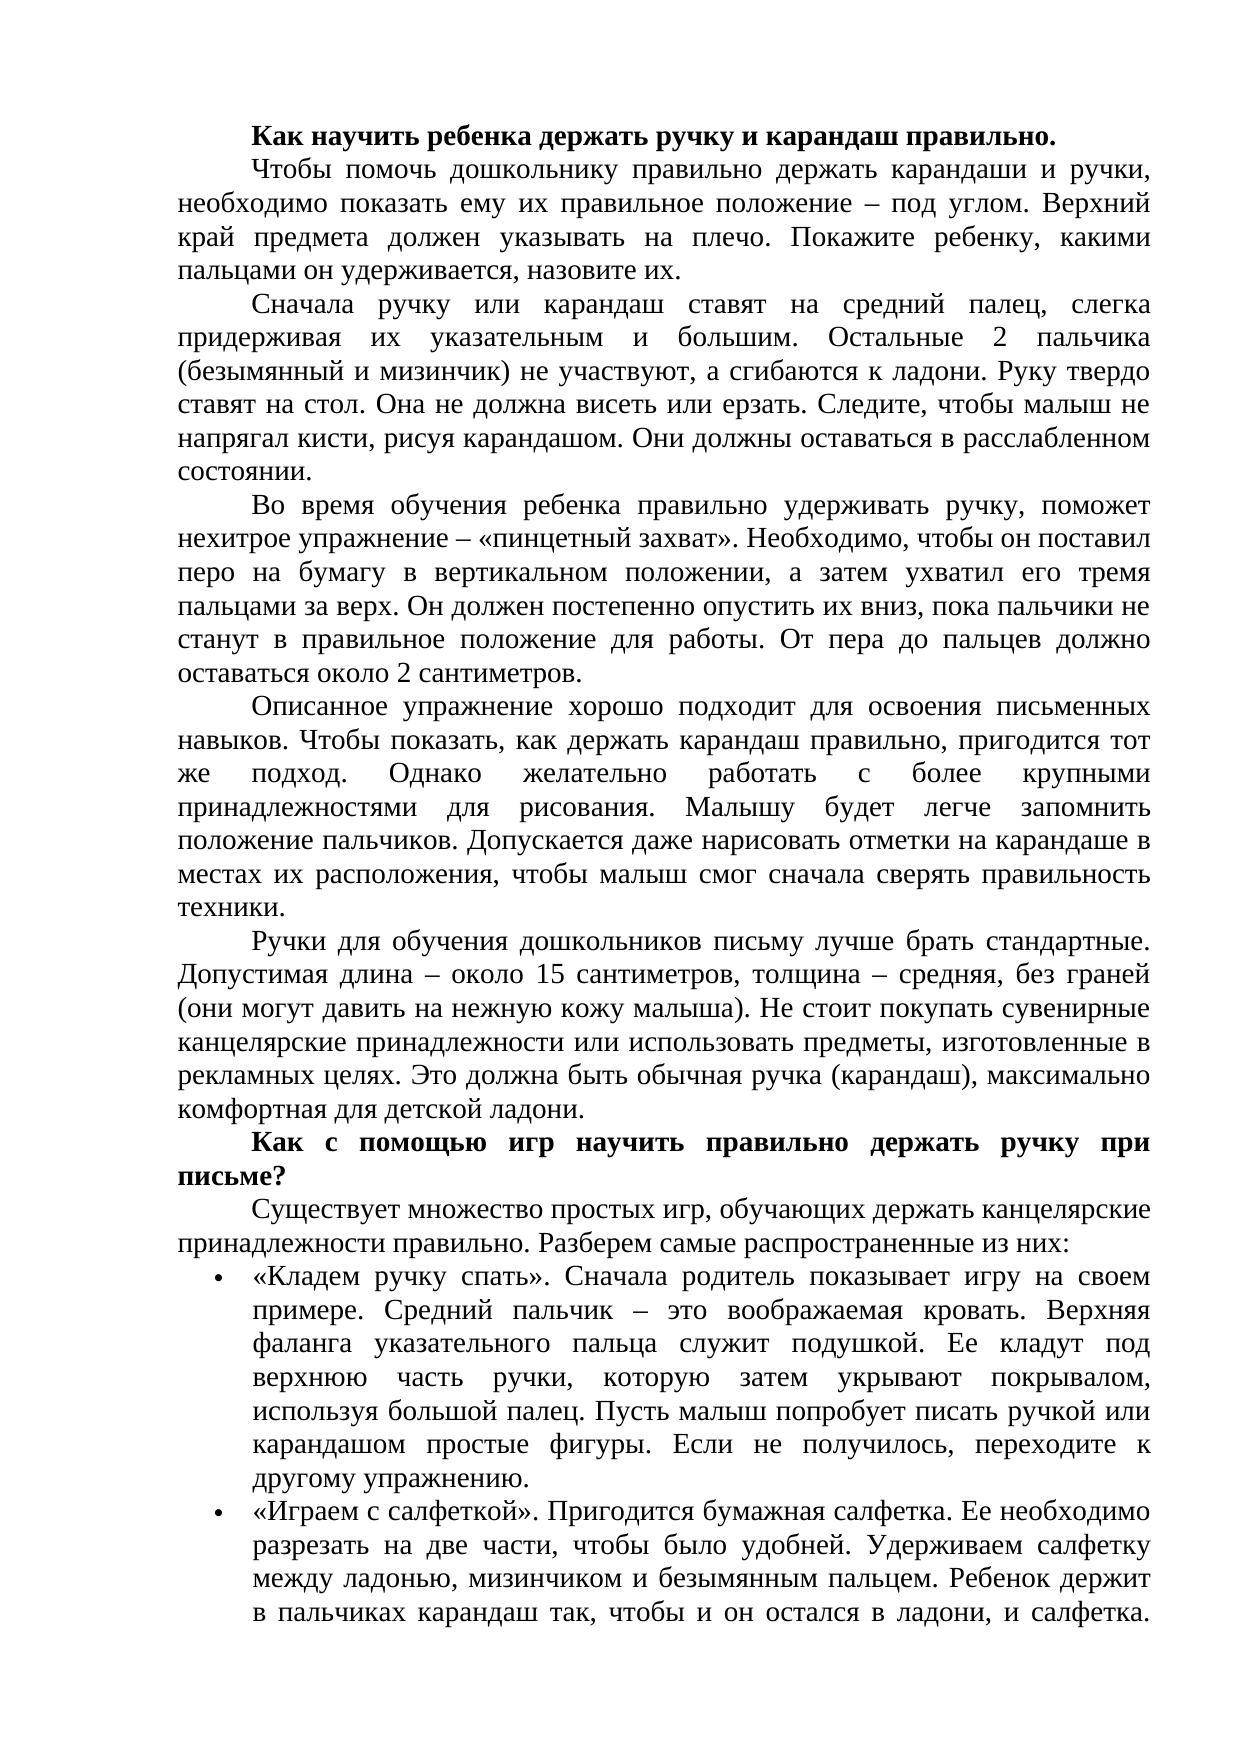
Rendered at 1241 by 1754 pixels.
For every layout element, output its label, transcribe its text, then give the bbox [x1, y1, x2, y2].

text Описанное упражнение хорошо подходит для освоения письменных навыков. Чтобы показать, как держать карандаш правильно, пригодится тот же подход. Однако желательно работать с более крупными принадлежностями для рисования. Малышу будет легче запомнить положение пальчиков. Допускается даже нарисовать отметки на карандаше в местах их расположения, чтобы малыш смог сначала сверять правильность техники. [177, 688, 1152, 923]
text Во время обучения ребенка правильно удерживать ручку, поможет нехитрое упражнение – «пинцетный захват». Необходимо, чтобы он поставил перо на бумагу в вертикальном положении, а затем ухватил его тремя пальцами за верх. Он должен постепенно опустить их вниз, пока пальчики не станут в правильное положение для работы. От пера до пальцев должно оставаться около 2 сантиметров. [177, 487, 1152, 688]
list «Кладем ручку спать». Сначала родитель показывает игру на своем примере. Средний пальчик – это воображаемая кровать. Верхняя фаланга указательного пальца служит подушкой. Ее кладут под верхнюю часть ручки, которую затем укрывают покрывалом, используя большой палец. Пусть малыш попробует писать ручкой или карандашом простые фигуры. Если не получилось, переходите к другому упражнению. [215, 1258, 1152, 1493]
text Чтобы помочь дошкольнику правильно держать карандаши и ручки, необходимо показать ему их правильное положение – под углом. Верхний край предмета должен указывать на плечо. Покажите ребенку, какими пальцами он удерживается, назовите их. [177, 152, 1152, 286]
text Ручки для обучения дошкольников письму лучше брать стандартные. Допустимая длина – около 15 сантиметров, толщина – средняя, без граней (они могут давить на нежную кожу малыша). Не стоит покупать сувенирные канцелярские принадлежности или использовать предметы, изготовленные в рекламных целях. Это должна быть обычная ручка (карандаш), максимально комфортная для детской ладони. [177, 923, 1152, 1124]
text Существует множество простых игр, обучающих держать канцелярские принадлежности правильно. Разберем самые распространенные из них: [177, 1191, 1152, 1258]
text Сначала ручку или карандаш ставят на средний палец, слегка придерживая их указательным и большим. Остальные 2 пальчика (безымянный и мизинчик) не участвуют, а сгибаются к ладони. Руку твердо ставят на стол. Она не должна висеть или ерзать. Следите, чтобы малыш не напрягал кисти, рисуя карандашом. Они должны оставаться в расслабленном состоянии. [177, 286, 1152, 487]
text Как научить ребенка держать ручку и карандаш правильно. [177, 118, 1152, 152]
text Как с помощью игр научить правильно держать ручку при письме? [177, 1124, 1152, 1191]
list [215, 1493, 1152, 1627]
